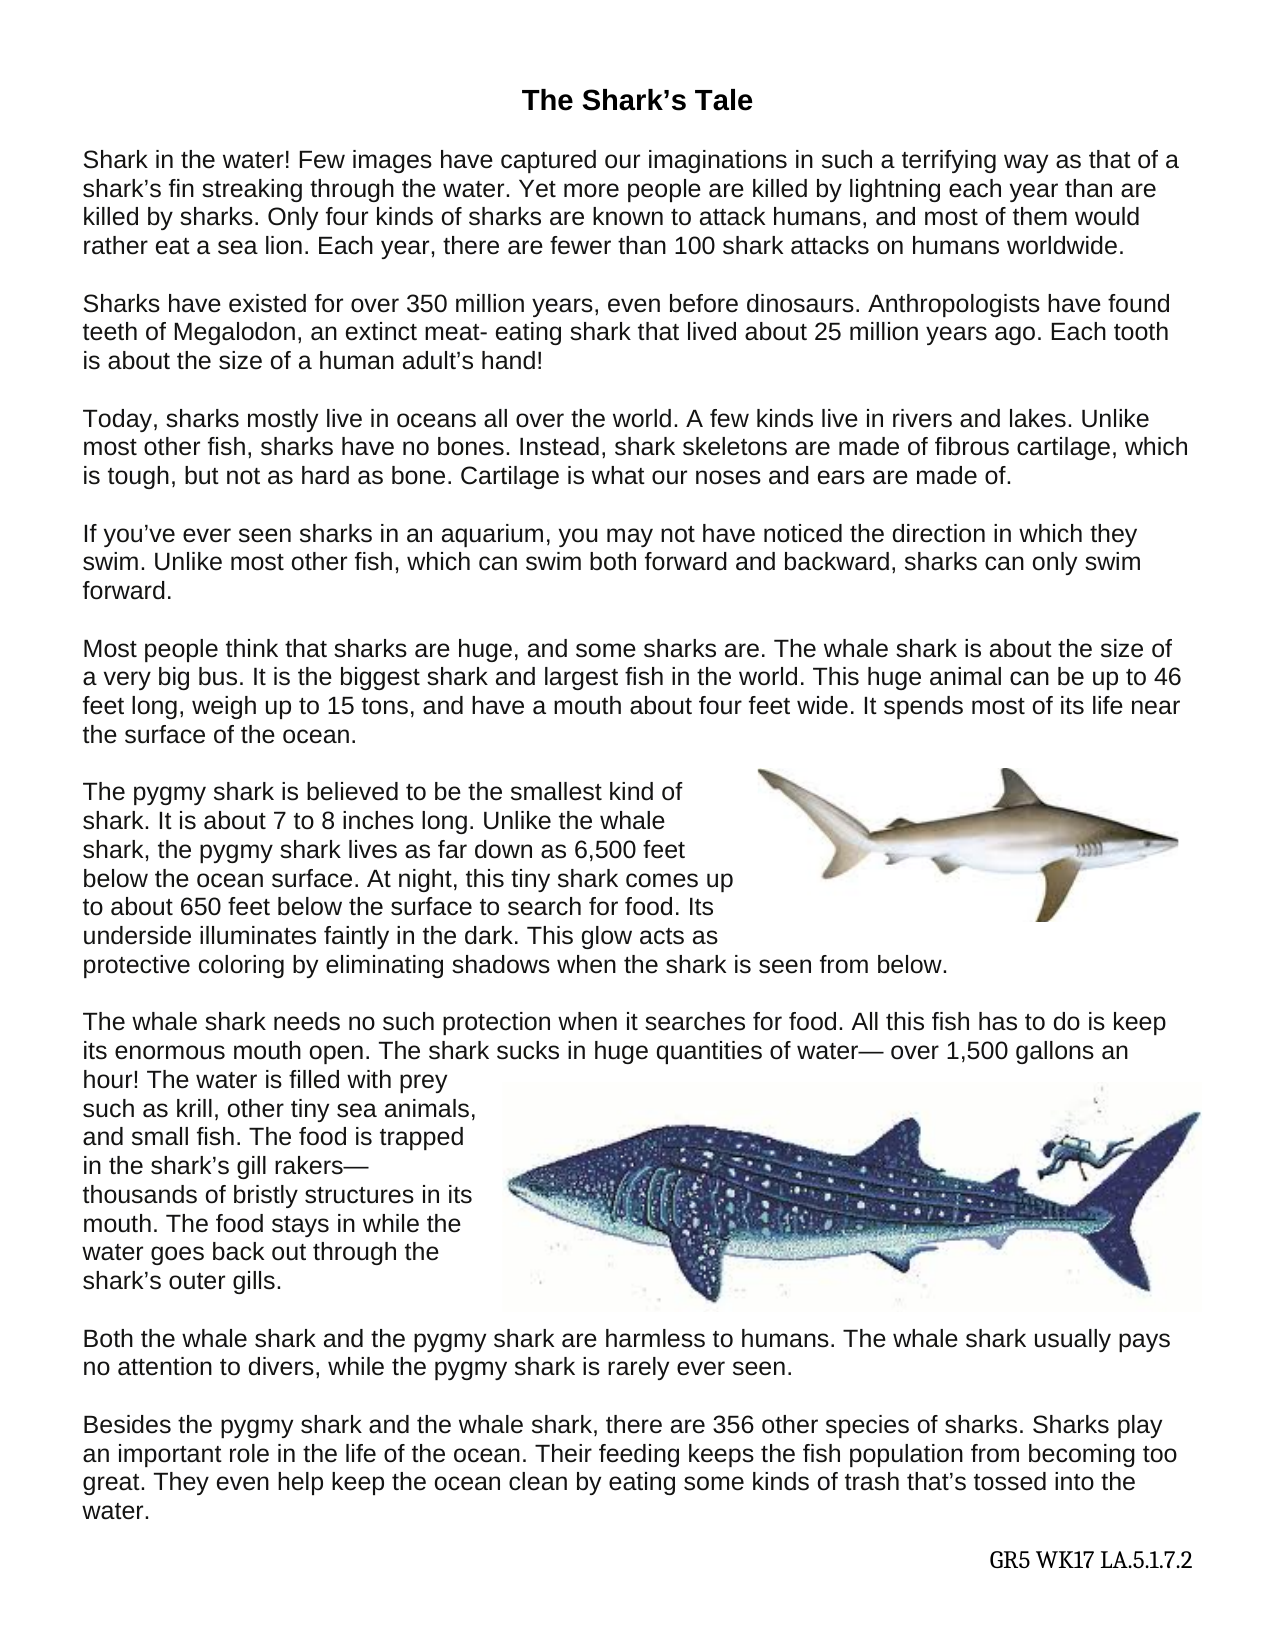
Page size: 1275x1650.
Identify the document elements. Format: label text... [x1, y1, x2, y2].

text The Shark’s Tale [82, 82, 1192, 116]
text Both the whale shark and the pygmy shark are harmless to humans. The whale shark usually pays no attention to divers, while the pygmy shark is rarely ever seen. [82, 1323, 1192, 1381]
text Most people think that sharks are huge, and some sharks are. The whale shark is about the size of a very big bus. It is the biggest shark and largest fish in the world. This huge animal can be up to 46 feet long, weigh up to 15 tons, and have a mouth about four feet wide. It spends most of its life near the surface of the ocean. [82, 633, 1192, 748]
text Today, sharks mostly live in oceans all over the world. A few kinds live in rivers and lakes. Unlike most other fish, sharks have no bones. Instead, shark skeletons are made of fibrous cartilage, which is tough, but not as hard as bone. Cartilage is what our noses and ears are made of. [82, 403, 1192, 490]
picture [757, 768, 1179, 922]
picture [502, 1082, 1203, 1312]
text Besides the pygmy shark and the whale shark, there are 356 other species of sharks. Sharks play an important role in the life of the ocean. Their feeding keeps the fish population from becoming too great. They even help keep the ocean clean by eating some kinds of trash that’s tossed into the water. [82, 1410, 1192, 1525]
text Shark in the water! Few images have captured our imaginations in such a terrifying way as that of a shark’s fin streaking through the water. Yet more people are killed by lightning each year than are killed by sharks. Only four kinds of sharks are known to attack humans, and most of them would rather eat a sea lion. Each year, there are fewer than 100 shark attacks on humans worldwide. [82, 145, 1192, 260]
text If you’ve ever seen sharks in an aquarium, you may not have noticed the direction in which they swim. Unlike most other fish, which can swim both forward and backward, sharks can only swim forward. [82, 518, 1192, 605]
text Sharks have existed for over 350 million years, even before dinosaurs. Anthropologists have found teeth of Megalodon, an extinct meat- eating shark that lived about 25 million years ago. Each tooth is about the size of a human adult’s hand! [82, 288, 1192, 375]
